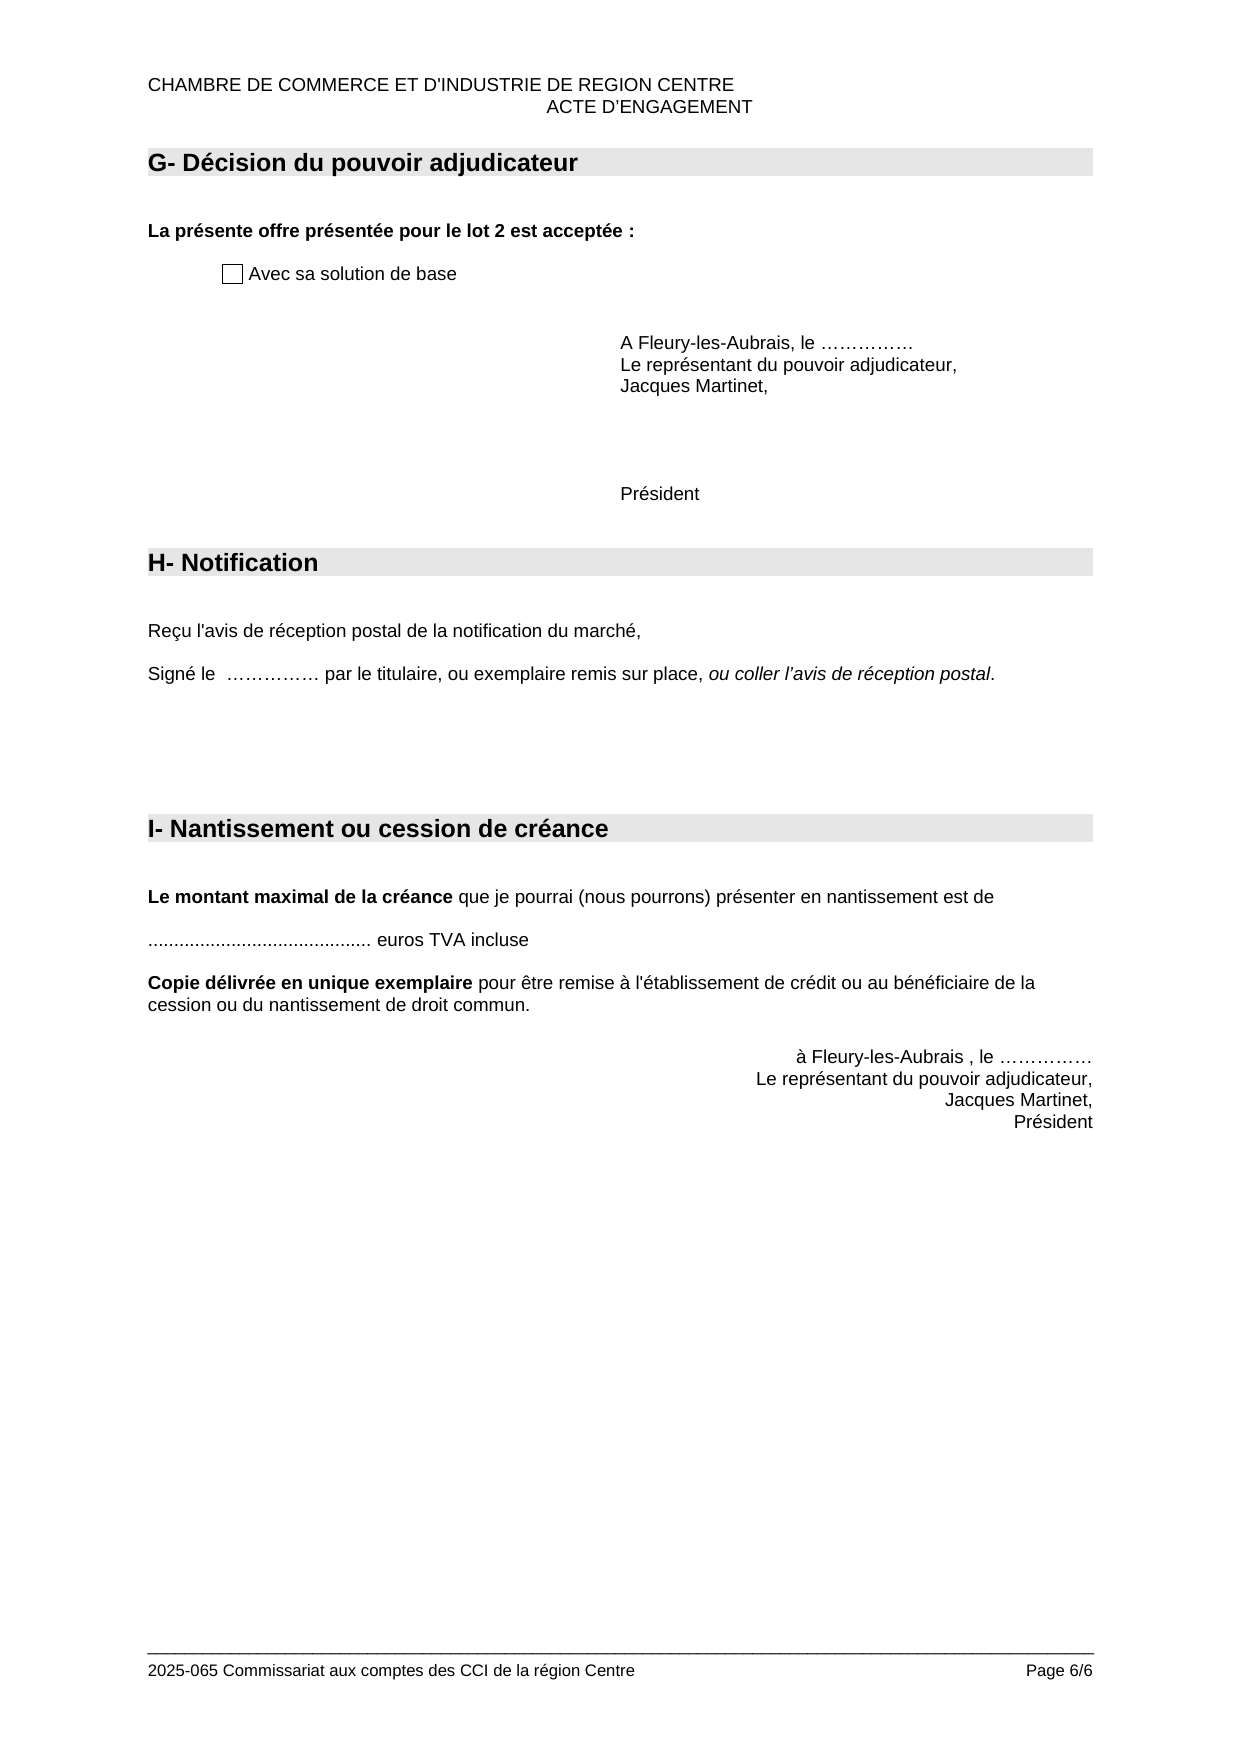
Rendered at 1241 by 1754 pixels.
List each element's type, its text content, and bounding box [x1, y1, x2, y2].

text Président [148, 1111, 1093, 1132]
text Le montant maximal de la créance que je pourrai (nous pourrons) présenter en nantissement est de [148, 886, 1093, 907]
text Jacques Martinet, [148, 1089, 1093, 1111]
text A Fleury-les-Aubrais, le …………… [148, 332, 1093, 354]
text Copie délivrée en unique exemplaire pour être remise à l'établissement de crédit ou au bénéficiaire de la cession ou du nantissement de droit commun. [148, 972, 1093, 1015]
text G- Décision du pouvoir adjudicateur [148, 148, 1093, 176]
text Président [148, 483, 1093, 504]
text Le représentant du pouvoir adjudicateur, [148, 1068, 1093, 1089]
text Signé le …………… par le titulaire, ou exemplaire remis sur place, ou coller l’avis de réception postal. [148, 663, 1093, 684]
text Jacques Martinet, [148, 375, 1093, 397]
text Avec sa solution de base [148, 263, 1093, 284]
text I- Nantissement ou cession de créance [148, 814, 1093, 842]
text à Fleury-les-Aubrais , le …………… [148, 1046, 1093, 1068]
text Reçu l'avis de réception postal de la notification du marché, [148, 619, 1093, 641]
text ........................................... euros TVA incluse [148, 929, 1093, 950]
text H- Notification [148, 548, 1093, 576]
text La présente offre présentée pour le lot 2 est acceptée : [148, 219, 1093, 241]
text Le représentant du pouvoir adjudicateur, [148, 354, 1093, 375]
